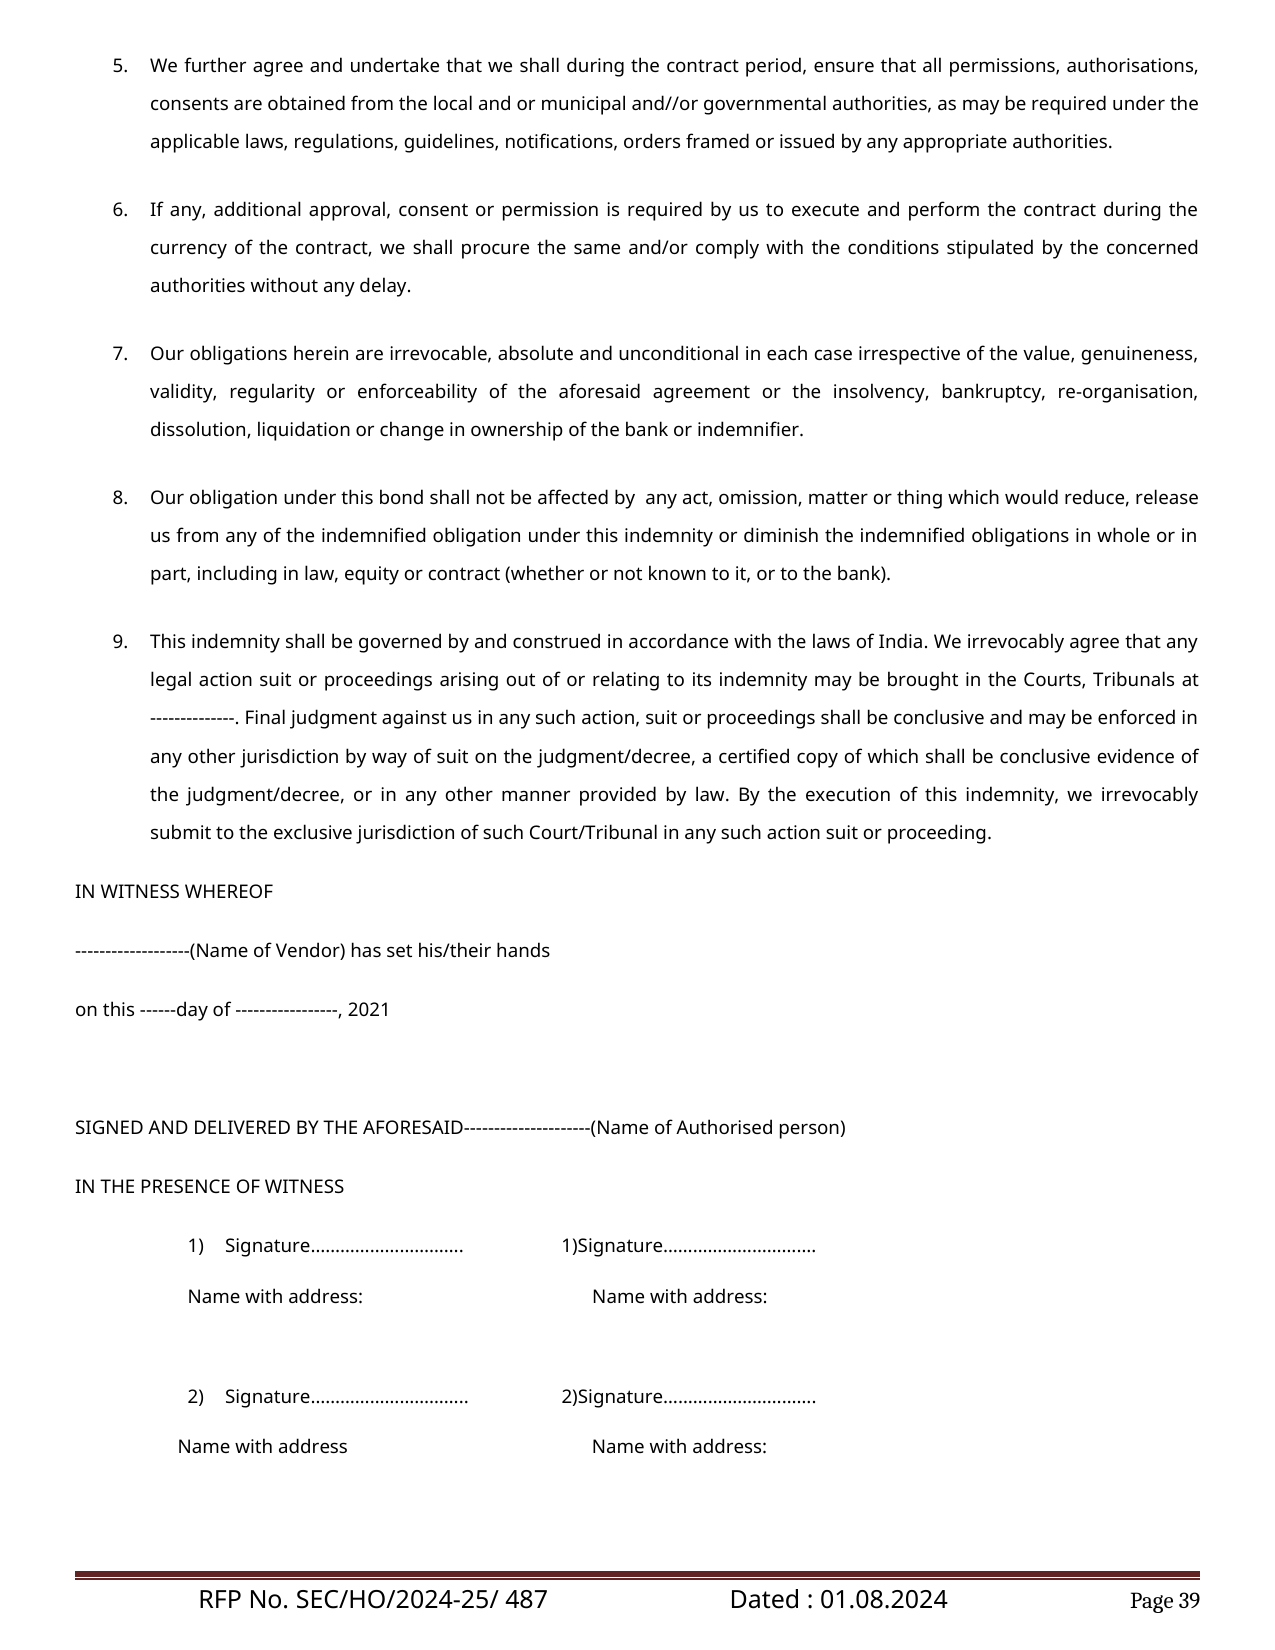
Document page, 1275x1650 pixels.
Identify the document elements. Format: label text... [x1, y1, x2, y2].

text on this ------day of -----------------, 2021 [75, 997, 1200, 1022]
list Signature…………………………. 1)Signature…………………………. [187, 1233, 1200, 1258]
text IN WITNESS WHEREOF [75, 878, 1200, 904]
text Name with address: Name with address: [187, 1283, 1200, 1308]
text Name with address Name with address: [75, 1433, 1200, 1459]
text SIGNED AND DELIVERED BY THE AFORESAID---------------------(Name of Authorised person) [75, 1115, 1200, 1140]
list Our obligation under this bond shall not be affected by any act, omission, matter or thing which would reduce, release us from any of the indemnified obligation under this indemnity or diminish the indemnified obligations in whole or in part, including in law, equity or contract (whether or not known to it, or to the bank). [112, 484, 1200, 586]
list If any, additional approval, consent or permission is required by us to execute and perform the contract during the currency of the contract, we shall procure the same and/or comply with the conditions stipulated by the concerned authorities without any delay. [112, 196, 1200, 298]
text -------------------(Name of Vendor) has set his/their hands [75, 937, 1200, 963]
list This indemnity shall be governed by and construed in accordance with the laws of India. We irrevocably agree that any legal action suit or proceedings arising out of or relating to its indemnity may be brought in the Courts, Tribunals at --------------. Final judgment against us in any such action, suit or proceedings shall be conclusive and may be enforced in any other jurisdiction by way of suit on the judgment/decree, a certified copy of which shall be conclusive evidence of the judgment/decree, or in any other manner provided by law. By the execution of this indemnity, we irrevocably submit to the exclusive jurisdiction of such Court/Tribunal in any such action suit or proceeding. [112, 628, 1200, 845]
list We further agree and undertake that we shall during the contract period, ensure that all permissions, authorisations, consents are obtained from the local and or municipal and//or governmental authorities, as may be required under the applicable laws, regulations, guidelines, notifications, orders framed or issued by any appropriate authorities. [112, 52, 1200, 154]
list Signature………………………….. 2)Signature…………………………. [187, 1383, 1200, 1409]
text IN THE PRESENCE OF WITNESS [75, 1174, 1200, 1199]
list Our obligations herein are irrevocable, absolute and unconditional in each case irrespective of the value, genuineness, validity, regularity or enforceability of the aforesaid agreement or the insolvency, bankruptcy, re-organisation, dissolution, liquidation or change in ownership of the bank or indemnifier. [112, 340, 1200, 442]
